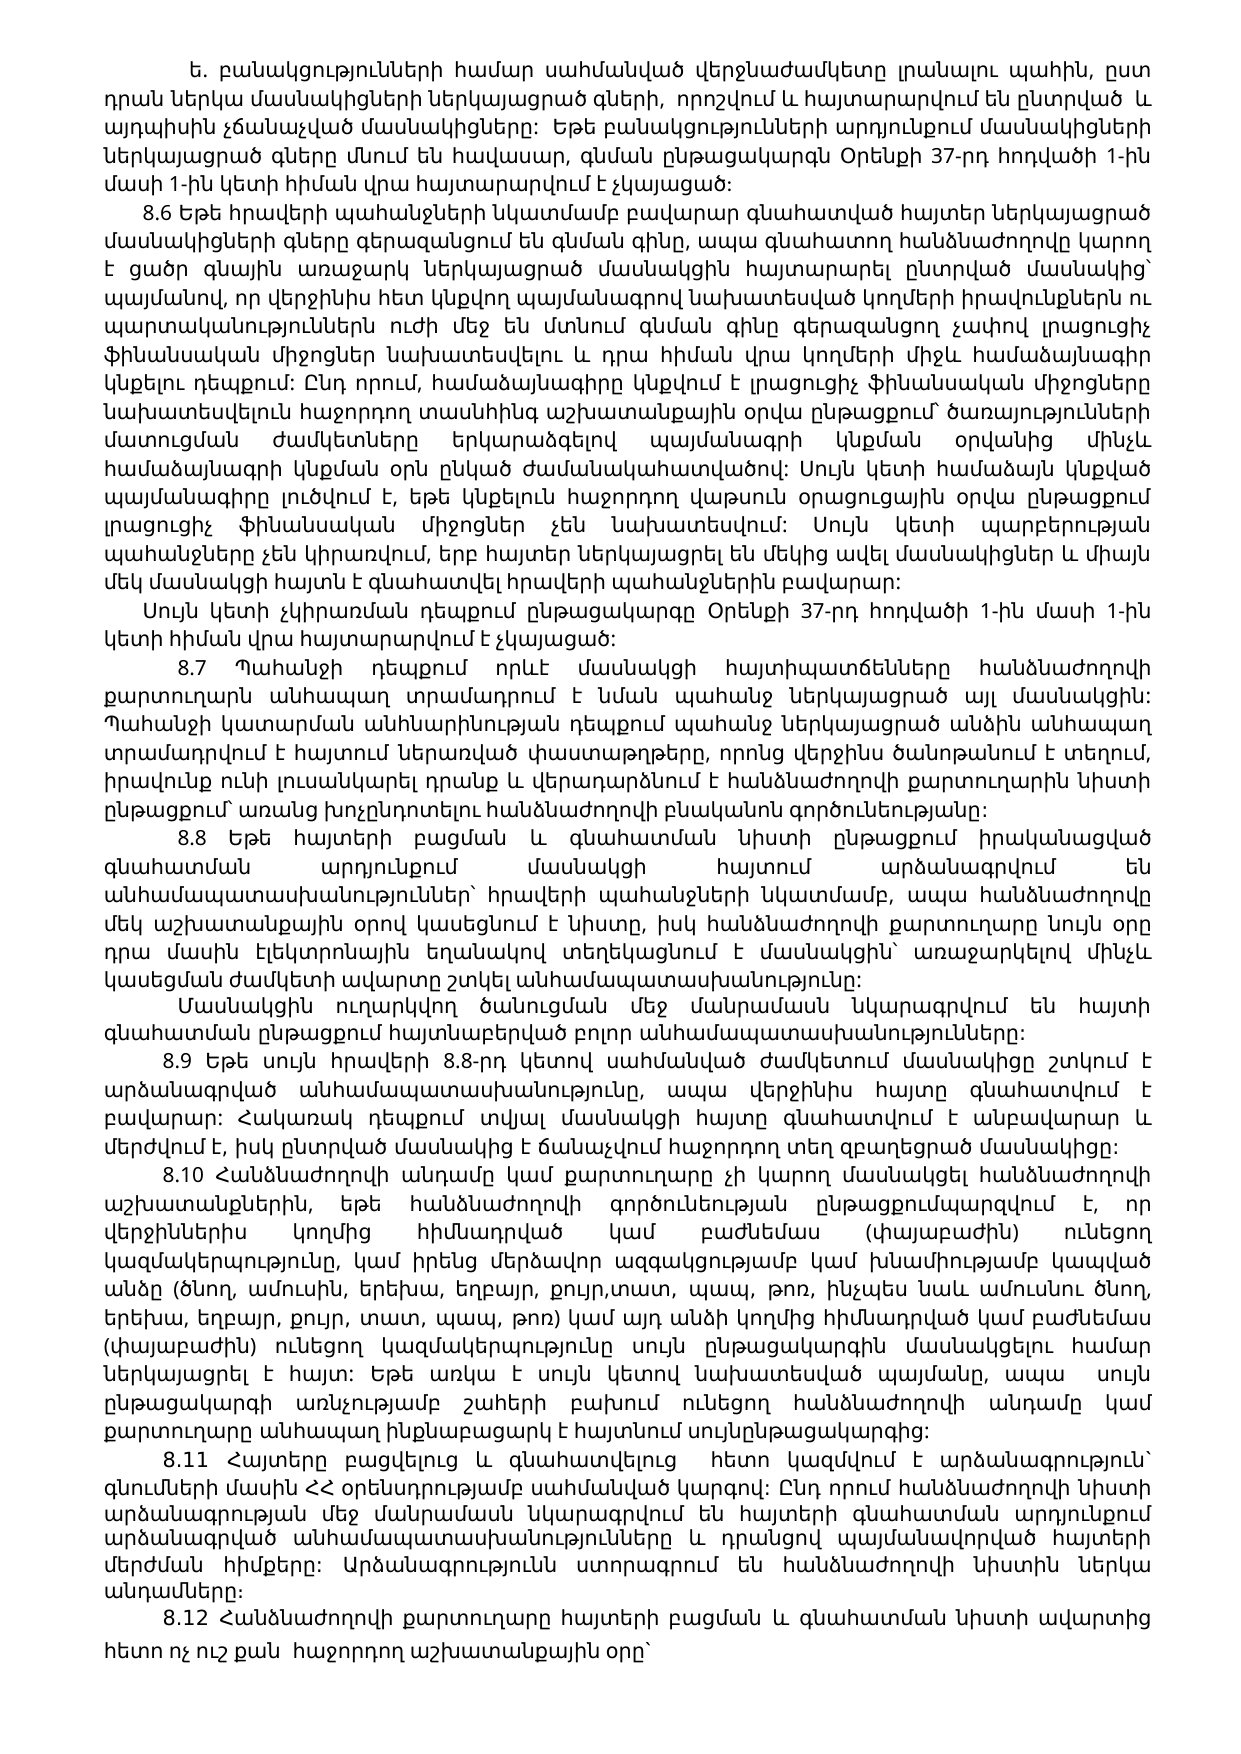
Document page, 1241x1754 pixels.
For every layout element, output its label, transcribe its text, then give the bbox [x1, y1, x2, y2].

text Մասնակցին ուղարկվող ծանուցման մեջ մանրամասն նկարագրվում են հայտի գնահատման ընթացքում հայտնաբերված բոլոր անհամապատասխանությունները: [103, 994, 1152, 1047]
text 8.8 Եթե հայտերի բացման և գնահատման նիստի ընթացքում իրականացված գնահատման արդյունքում մասնակցի հայտում արձանագրվում են անհամապատասխանություններ՝ հրավերի պահանջների նկատմամբ, ապա հանձնաժողովը մեկ աշխատանքային օրով կասեցնում է նիստը, իսկ հանձնաժողովի քարտուղարը նույն օրը դրա մասին էլեկտրոնային եղանակով տեղեկացնում է մասնակցին՝ առաջարկելով մինչև կասեցման ժամկետի ավարտը շտկել անհամապատասխանությունը: [103, 823, 1152, 994]
text Սույն կետի չկիրառման դեպքում ընթացակարգը Օրենքի 37-րդ հոդվածի 1-ին մասի 1-ին կետի հիման վրա հայտարարվում է չկայացած: [103, 596, 1152, 653]
text 8.12 Հանձնաժողովի քարտուղարը հայտերի բացման և գնահատման նիստի ավարտից հետո ոչ ուշ քան հաջորդող աշխատանքային օրը` [103, 1603, 1152, 1665]
text 8.11 Հայտերը բացվելուց և գնահատվելուց հետո կազմվում է արձանագրություն` գնումների մասին ՀՀ օրենսդրությամբ սահմանված կարգով: Ընդ որում հանձնաժողովի նիստի արձանագրության մեջ մանրամասն նկարագրվում են հայտերի գնահատման արդյունքում արձանագրված անհամապատասխանությունները և դրանցով պայմանավորված հայտերի մերժման հիմքերը: Արձանագրությունն ստորագրում են հանձնաժողովի նիստին ներկա անդամները։ [103, 1445, 1152, 1603]
text 8.10 Հանձնաժողովի անդամը կամ քարտուղարը չի կարող մասնակցել հանձնաժողովի աշխատանքներին, եթե հանձնաժողովի գործունեության ընթացքումպարզվում է, որ վերջիններիս կողմից հիմնադրված կամ բաժնեմաս (փայաբաժին) ունեցող կազմակերպությունը, կամ իրենց մերձավոր ազգակցությամբ կամ խնամիությամբ կապված անձը (ծնող, ամուսին, երեխա, եղբայր, քույր,տատ, պապ, թոռ, ինչպես նաև ամուսնու ծնող, երեխա, եղբայր, քույր, տատ, պապ, թոռ) կամ այդ անձի կողմից հիմնադրված կամ բաժնեմաս (փայաբաժին) ունեցող կազմակերպությունը սույն ընթացակարգին մասնակցելու համար ներկայացրել է հայտ: Եթե առկա է սույն կետով նախատեսված պայմանը, ապա սույն ընթացակարգի առնչությամբ շահերի բախում ունեցող հանձնաժողովի անդամը կամ քարտուղարը անհապաղ ինքնաբացարկ է հայտնում սույնընթացակարգից: [103, 1160, 1152, 1445]
text 8.7 Պահանջի դեպքում որևէ մասնակցի հայտիպատճենները հանձնաժողովի քարտուղարն անհապաղ տրամադրում է նման պահանջ ներկայացրած այլ մասնակցին: Պահանջի կատարման անհնարինության դեպքում պահանջ ներկայացրած անձին անհապաղ տրամադրվում է հայտում ներառված փաստաթղթերը, որոնց վերջինս ծանոթանում է տեղում, իրավունք ունի լուսանկարել դրանք և վերադարձնում է հանձնաժողովի քարտուղարին նիստի ընթացքում՝ առանց խոչընդոտելու հանձնաժողովի բնականոն գործունեությանը: [103, 653, 1152, 823]
text 8.6 Եթե հրավերի պահանջների նկատմամբ բավարար գնահատված հայտեր ներկայացրած մասնակիցների գները գերազանցում են գնման գինը, ապա գնահատող հանձնաժողովը կարող է ցածր գնային առաջարկ ներկայացրած մասնակցին հայտարարել ընտրված մասնակից՝ պայմանով, որ վերջինիս հետ կնքվող պայմանագրով նախատեսված կողմերի իրավունքներն ու պարտականություններն ուժի մեջ են մտնում գնման գինը գերազանցող չափով լրացուցիչ ֆինանսական միջոցներ նախատեսվելու և դրա հիման վրա կողմերի միջև համաձայնագիր կնքելու դեպքում: Ընդ որում, համաձայնագիրը կնքվում է լրացուցիչ ֆինանսական միջոցները նախատեսվելուն հաջորդող տասնհինգ աշխատանքային օրվա ընթացքում՝ ծառայությունների մատուցման ժամկետները երկարաձգելով պայմանագրի կնքման օրվանից մինչև համաձայնագրի կնքման օրն ընկած ժամանակահատվածով: Սույն կետի համաձայն կնքված պայմանագիրը լուծվում է, եթե կնքելուն հաջորդող վաթսուն օրացուցային օրվա ընթացքում լրացուցիչ ֆինանսական միջոցներ չեն նախատեսվում: Սույն կետի պարբերության պահանջները չեն կիրառվում, երբ հայտեր ներկայացրել են մեկից ավել մասնակիցներ և միայն մեկ մասնակցի հայտն է գնահատվել հրավերի պահանջներին բավարար: [103, 198, 1152, 596]
text ե. բանակցությունների համար սահմանված վերջնաժամկետը լրանալու պահին, ըստ դրան ներկա մասնակիցների ներկայացրած գների, որոշվում և հայտարարվում են ընտրված և այդպիսին չճանաչված մասնակիցները: Եթե բանակցությունների արդյունքում մասնակիցների ներկայացրած գները մնում են հավասար, գնման ընթացակարգն Օրենքի 37-րդ հոդվածի 1-ին մասի 1-ին կետի հիման վրա հայտարարվում է չկայացած: [103, 56, 1152, 198]
text 8.9 Եթե սույն հրավերի 8.8-րդ կետով սահմանված ժամկետում մասնակիցը շտկում է արձանագրված անհամապատասխանությունը, ապա վերջինիս հայտը գնահատվում է բավարար: Հակառակ դեպքում տվյալ մասնակցի հայտը գնահատվում է անբավարար և մերժվում է, իսկ ընտրված մասնակից է ճանաչվում հաջորդող տեղ զբաղեցրած մասնակիցը: [103, 1047, 1152, 1160]
